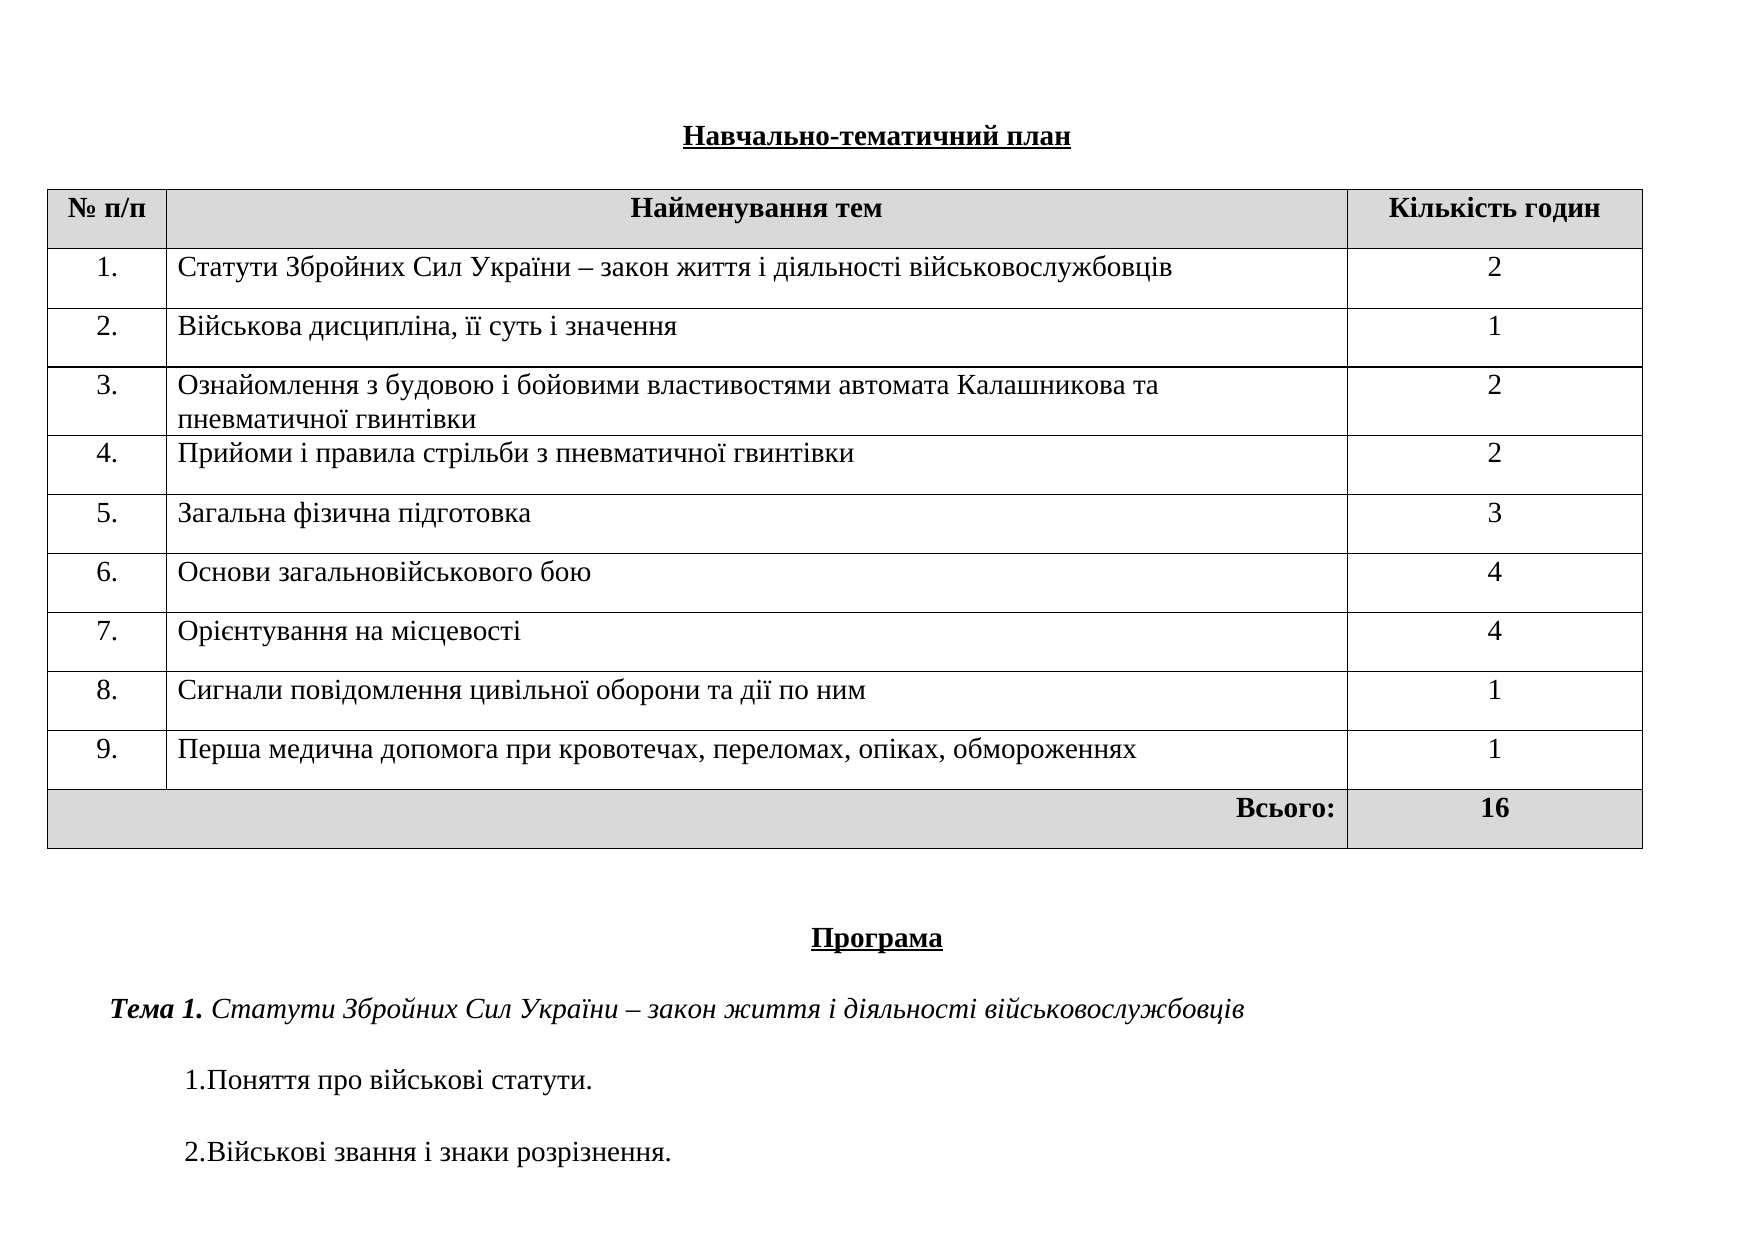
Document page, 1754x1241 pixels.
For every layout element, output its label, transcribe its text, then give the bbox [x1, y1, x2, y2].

table_cell 4 [1348, 613, 1642, 671]
table_cell 16 [1348, 790, 1642, 848]
table_cell Військова дисципліна, її суть і значення [167, 309, 1347, 366]
table_cell 7. [48, 613, 166, 671]
table_header № п/п [48, 190, 166, 248]
text Програма [59, 920, 1695, 954]
table_cell Прийоми і правила стрільби з пневматичної гвинтівки [167, 436, 1347, 494]
table_cell 1 [1348, 309, 1642, 366]
table_cell Всього: [48, 790, 1347, 848]
table_cell 9. [48, 731, 166, 789]
table_cell 1. [48, 249, 166, 307]
text 2. Військові звання і знаки розрізнення. [134, 1134, 1695, 1167]
table_cell 2 [1348, 436, 1642, 494]
table_cell Загальна фізична підготовка [167, 495, 1347, 553]
text Тема 1. Статути Збройних Сил України – закон життя і діяльності військовослужбовців [59, 991, 1695, 1025]
table_cell 2 [1348, 368, 1642, 434]
text 1. Поняття про військові статути. [134, 1062, 1695, 1096]
table_cell 2 [1348, 249, 1642, 307]
table_header Найменування тем [167, 190, 1347, 248]
table_cell Статути Збройних Сил України – закон життя і діяльності військовослужбовців [167, 249, 1347, 307]
table_cell Основи загальновійськового бою [167, 554, 1347, 612]
table_cell 5. [48, 495, 166, 553]
table_cell 8. [48, 672, 166, 730]
table_header Кількість годин [1348, 190, 1642, 248]
table_cell 1 [1348, 731, 1642, 789]
table_cell 6. [48, 554, 166, 612]
text Навчально-тематичний план [59, 118, 1695, 152]
table_cell Сигнали повідомлення цивільної оборони та дії по ним [167, 672, 1347, 730]
table_cell 4 [1348, 554, 1642, 612]
table_cell 4. [48, 436, 166, 494]
table_cell 3. [48, 368, 166, 434]
table_cell Орієнтування на місцевості [167, 613, 1347, 671]
table_cell Ознайомлення з будовою і бойовими властивостями автомата Калашникова та пневматичної гвинтівки [167, 368, 1347, 434]
table_cell Перша медична допомога при кровотечах, переломах, опіках, обмороженнях [167, 731, 1347, 789]
table_cell 1 [1348, 672, 1642, 730]
table_cell 2. [48, 309, 166, 366]
table_cell 3 [1348, 495, 1642, 553]
